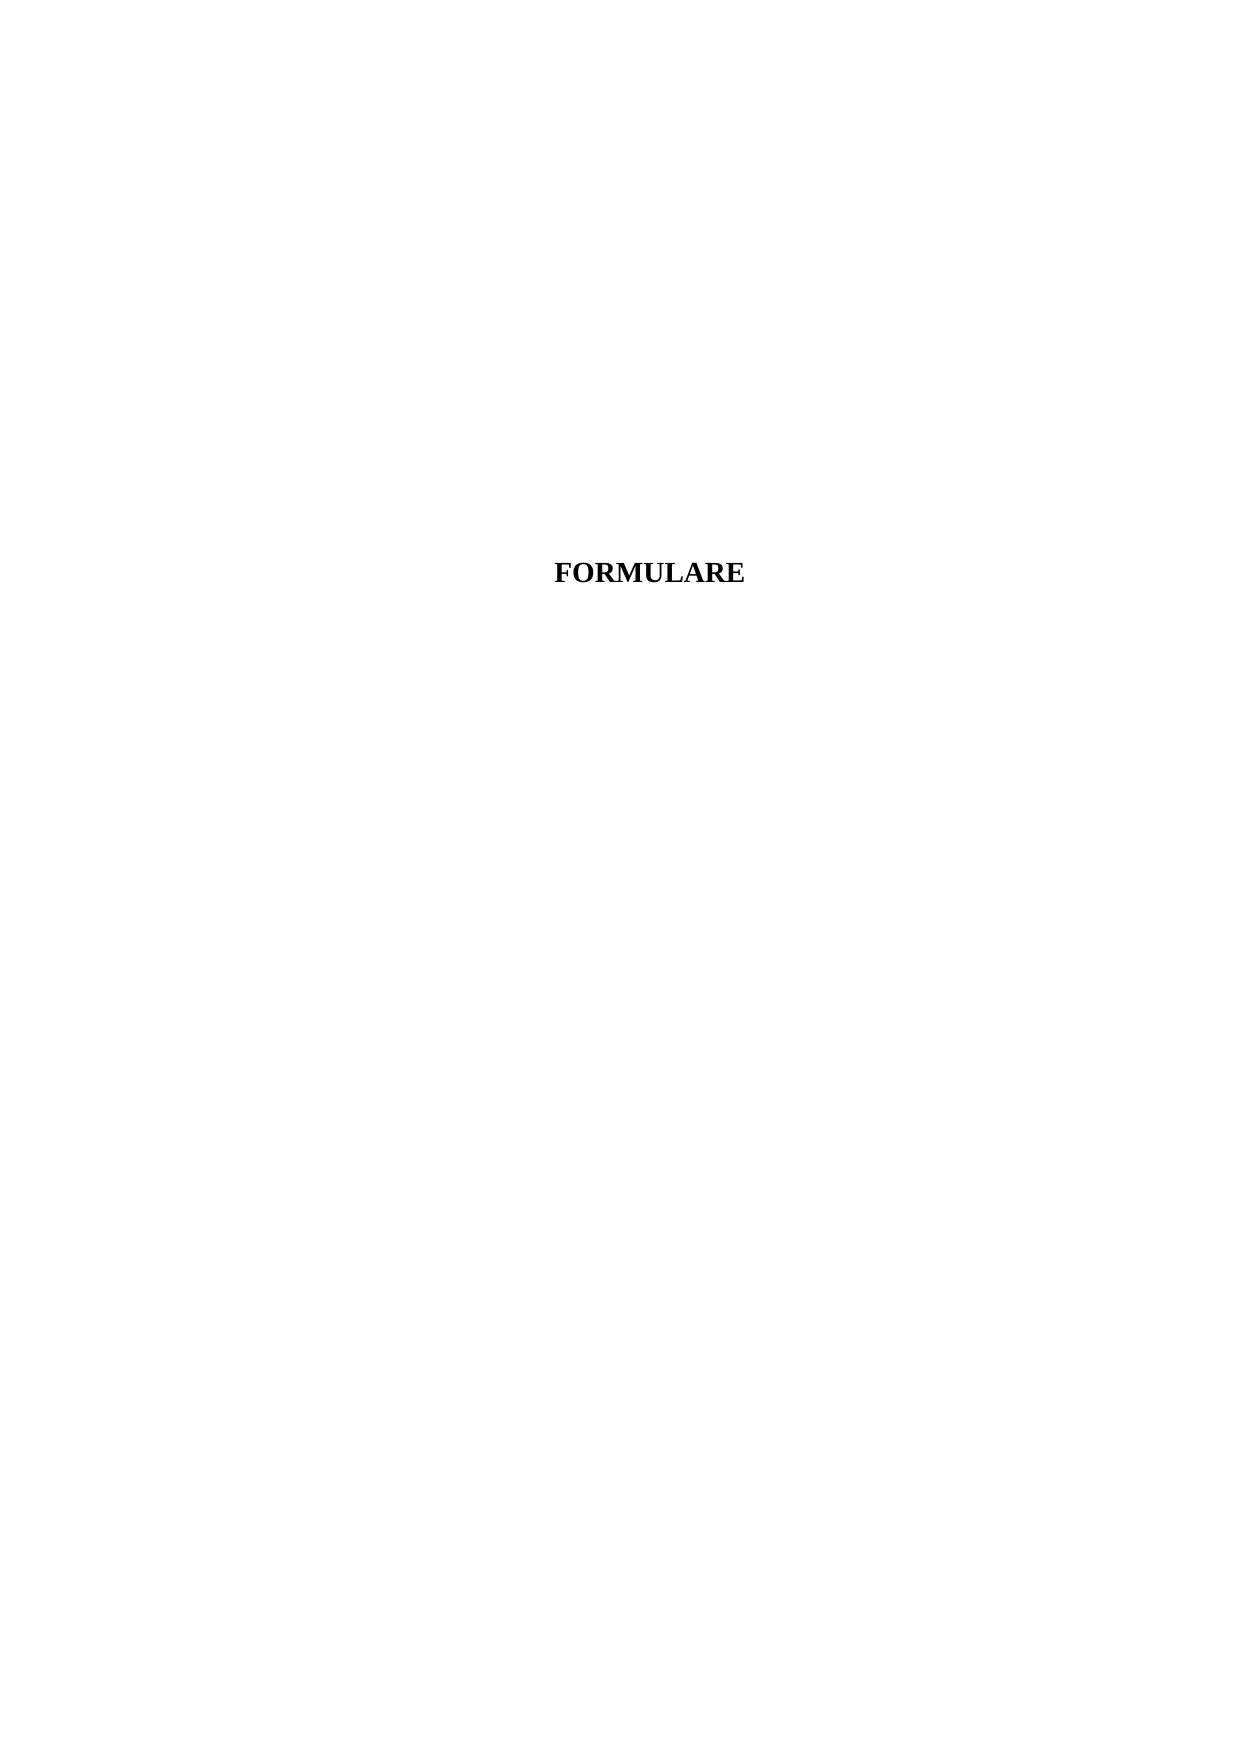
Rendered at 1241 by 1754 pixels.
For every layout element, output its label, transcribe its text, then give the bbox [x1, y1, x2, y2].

text FORMULARE [148, 555, 1152, 589]
